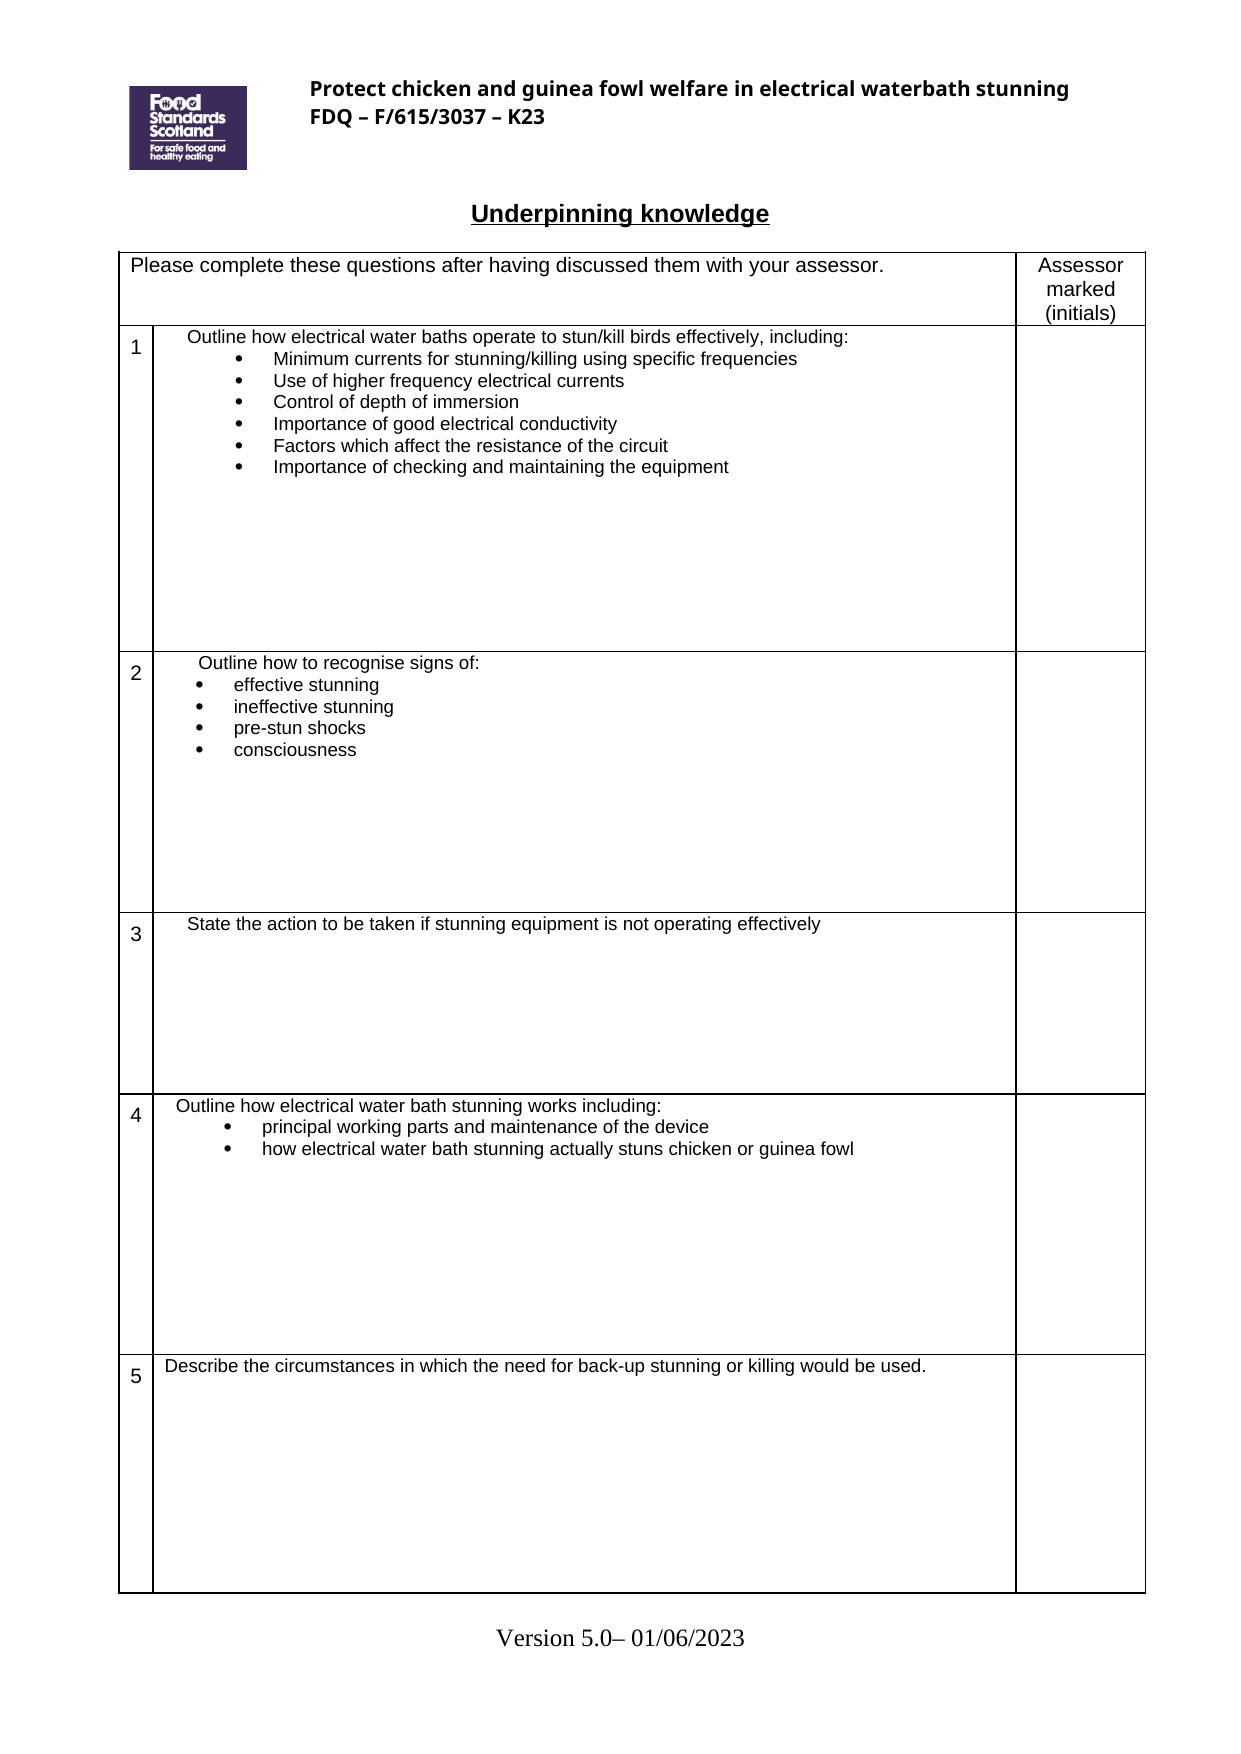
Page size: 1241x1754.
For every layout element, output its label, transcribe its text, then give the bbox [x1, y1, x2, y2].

table_cell 1 [120, 326, 152, 651]
table_cell 3 [120, 913, 152, 1093]
table_cell 4 [120, 1095, 152, 1353]
table_cell [1017, 1355, 1145, 1592]
table_cell [154, 913, 1015, 1093]
table_cell [154, 326, 1015, 651]
table_header Please complete these questions after having discussed them with your assessor. [120, 253, 1015, 325]
picture [129, 86, 247, 170]
text Underpinning knowledge [118, 199, 1122, 227]
table_header Assessor marked (initials) [1017, 253, 1145, 325]
table_cell [1017, 652, 1145, 912]
table_cell 2 [120, 652, 152, 912]
table_cell [154, 1095, 1015, 1353]
table_cell [1017, 913, 1145, 1093]
table_cell [1017, 326, 1145, 651]
table_cell [154, 652, 1015, 912]
table_cell [1017, 1095, 1145, 1353]
table_cell 5 [120, 1355, 152, 1592]
table_cell Describe the circumstances in which the need for back-up stunning or killing would be used. [154, 1355, 1015, 1592]
